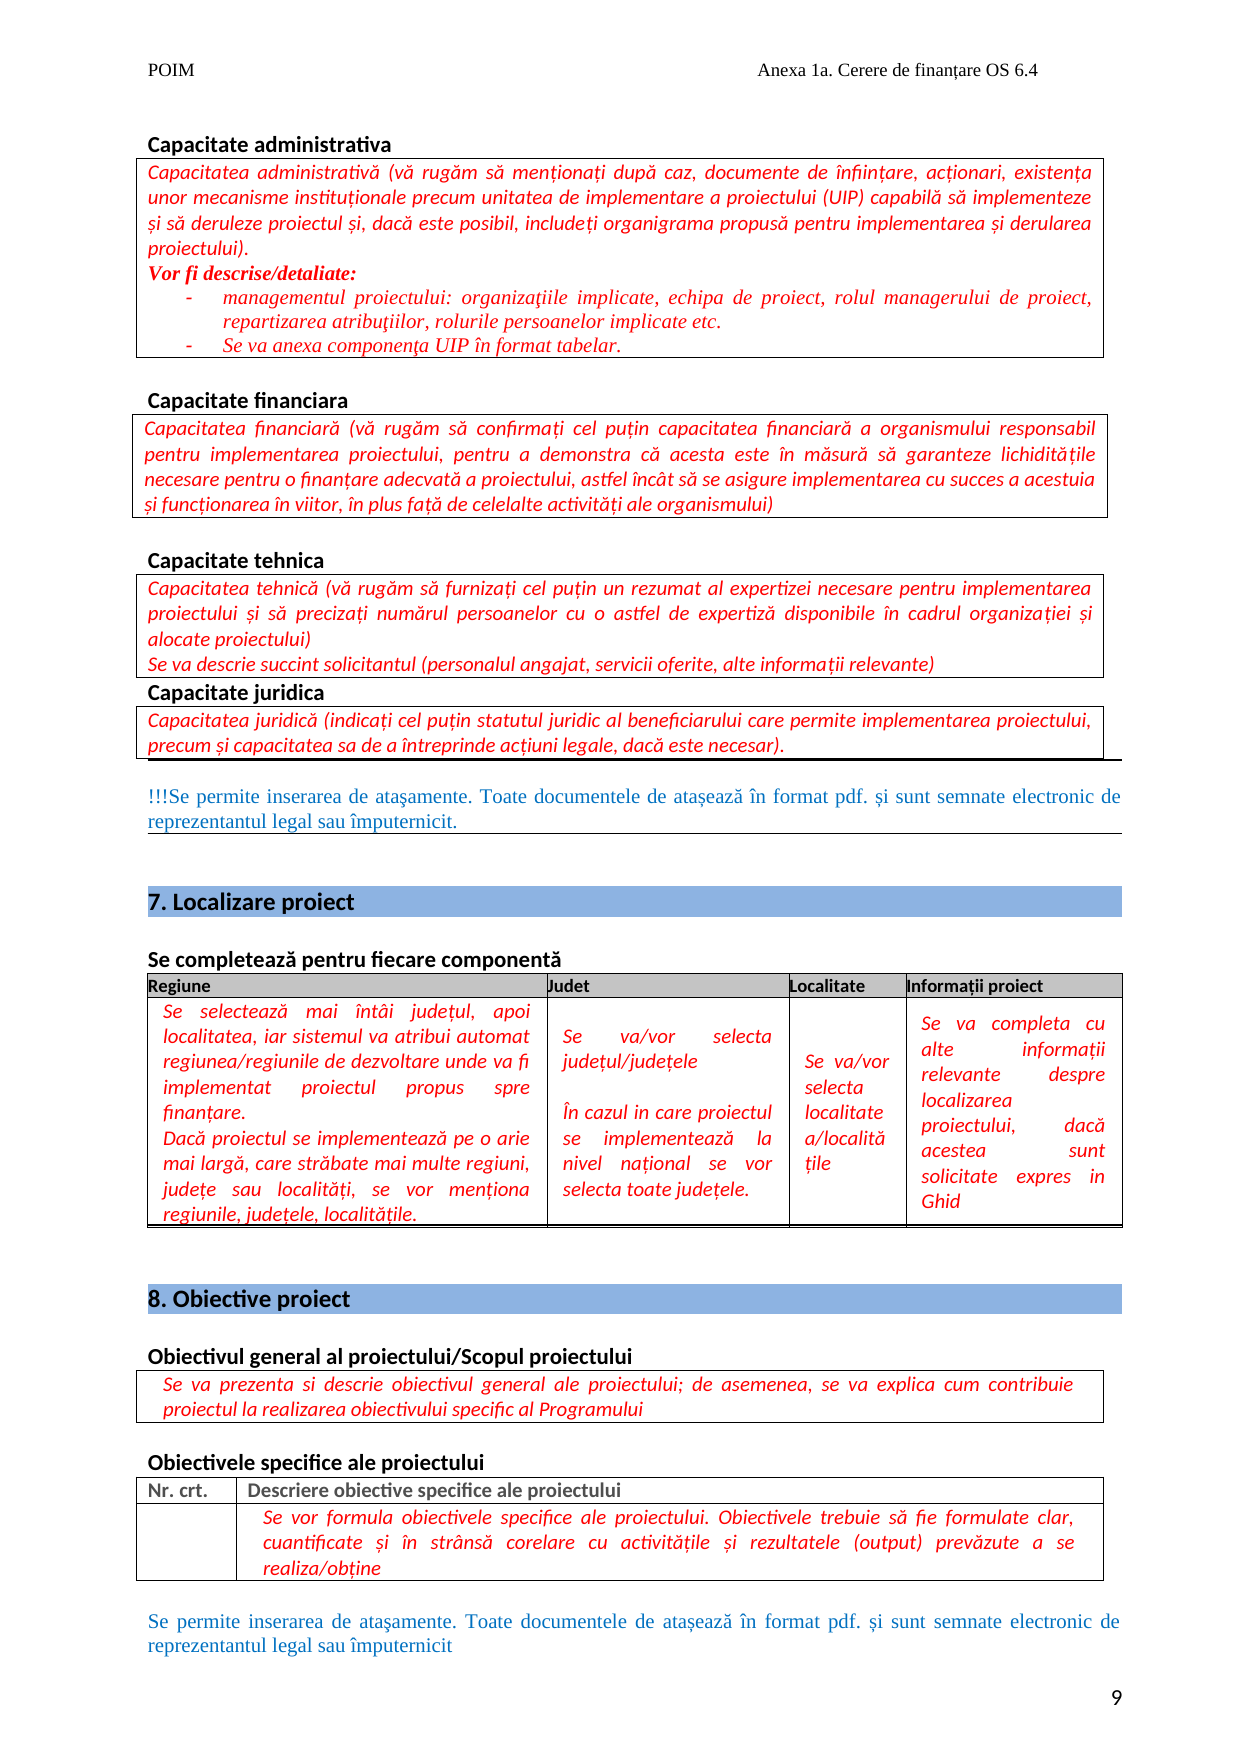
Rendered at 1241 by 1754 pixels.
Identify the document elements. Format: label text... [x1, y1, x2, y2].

subtitle 7. Localizare proiect [148, 886, 1122, 917]
table_header Localitate [790, 974, 906, 997]
text Se completează pentru fiecare componentă [148, 945, 1122, 973]
table_header Capacitatea tehnică (vă rugăm să furnizați cel puțin un rezumat al expertizei necesare pentru implementarea proiectului și să precizați numărul persoanelor cu o astfel de expertiză disponibile în cadrul organizației și alocate proiectului) Se va descrie succint solicitantul (personalul angajat, servicii oferite, alte informații relevante) [137, 575, 1103, 677]
table_header Informații proiect [907, 974, 1122, 997]
text !!!Se permite inserarea de ataşamente. Toate documentele de atașează în format pdf. și sunt semnate electronic de reprezentantul legal sau împuternicit. [148, 784, 1122, 833]
table_header Capacitatea juridică (indicați cel puțin statutul juridic al beneficiarului care permite implementarea proiectului, precum și capacitatea sa de a întreprinde acțiuni legale, dacă este necesar). [137, 707, 1103, 758]
table_header Capacitatea administrativă (vă rugăm să menționați după caz, documente de înființare, acționari, existența unor mecanisme instituționale precum unitatea de implementare a proiectului (UIP) capabilă să implementeze și să deruleze proiectul și, dacă este posibil, includeți organigrama propusă pentru implementarea și derularea proiectului). Vor fi descrise/detaliate: managementul proiectului: organizaţiile implicate, echipa de proiect, rolul managerului de proiect, repartizarea atribuţiilor, rolurile persoanelor implicate etc. Se va anexa componenţa UIP în format tabelar. [137, 159, 1103, 357]
table_cell Se va completa cu alte informații relevante despre localizarea proiectului, dacă acestea sunt solicitate expres in Ghid [907, 998, 1122, 1224]
table_header Capacitatea financiară (vă rugăm să confirmați cel puțin capacitatea financiară a organismului responsabil pentru implementarea proiectului, pentru a demonstra că acesta este în măsură să garanteze lichiditățile necesare pentru o finanțare adecvată a proiectului, astfel încât să se asigure implementarea cu succes a acestuia și funcționarea în viitor, în plus față de celelalte activități ale organismului) [133, 415, 1107, 517]
table_cell [137, 1504, 236, 1580]
text Obiectivul general al proiectului/Scopul proiectului [148, 1342, 1122, 1370]
table_header Regiune [148, 974, 547, 997]
table_header Se va prezenta si descrie obiectivul general ale proiectului; de asemenea, se va explica cum contribuie proiectul la realizarea obiectivului specific al Programului [137, 1371, 1103, 1422]
text Capacitate tehnica [148, 546, 1122, 574]
text Se permite inserarea de ataşamente. Toate documentele de atașează în format pdf. și sunt semnate electronic de reprezentantul legal sau împuternicit [148, 1609, 1122, 1657]
table_cell Se vor formula obiectivele specifice ale proiectului. Obiectivele trebuie să fie formulate clar, cuantificate și în strânsă corelare cu activităţile şi rezultatele (output) prevăzute a se realiza/obţine [237, 1504, 1103, 1580]
text Capacitate juridica [148, 678, 1122, 706]
table_header Descriere obiective specifice ale proiectului [237, 1478, 1103, 1503]
table_cell Se va/vor selecta localitatea/localitățile [790, 998, 906, 1224]
text Obiectivele specifice ale proiectului [148, 1448, 1122, 1477]
table_header Nr. crt. [137, 1478, 236, 1503]
subtitle 8. Obiective proiect [148, 1284, 1122, 1314]
table_header Judet [548, 974, 789, 997]
text Capacitate administrativa [148, 130, 1122, 158]
table_cell Se selectează mai întâi județul, apoi localitatea, iar sistemul va atribui automat regiunea/regiunile de dezvoltare unde va fi implementat proiectul propus spre finanțare. Dacă proiectul se implementează pe o arie mai largă, care străbate mai multe regiuni, judeţe sau localităţi, se vor menţiona regiunile, judeţele, localităţile. [148, 998, 547, 1224]
table_cell Se va/vor selecta județul/județele În cazul in care proiectul se implementează la nivel național se vor selecta toate județele. [548, 998, 789, 1224]
text Capacitate financiara [148, 386, 1122, 414]
